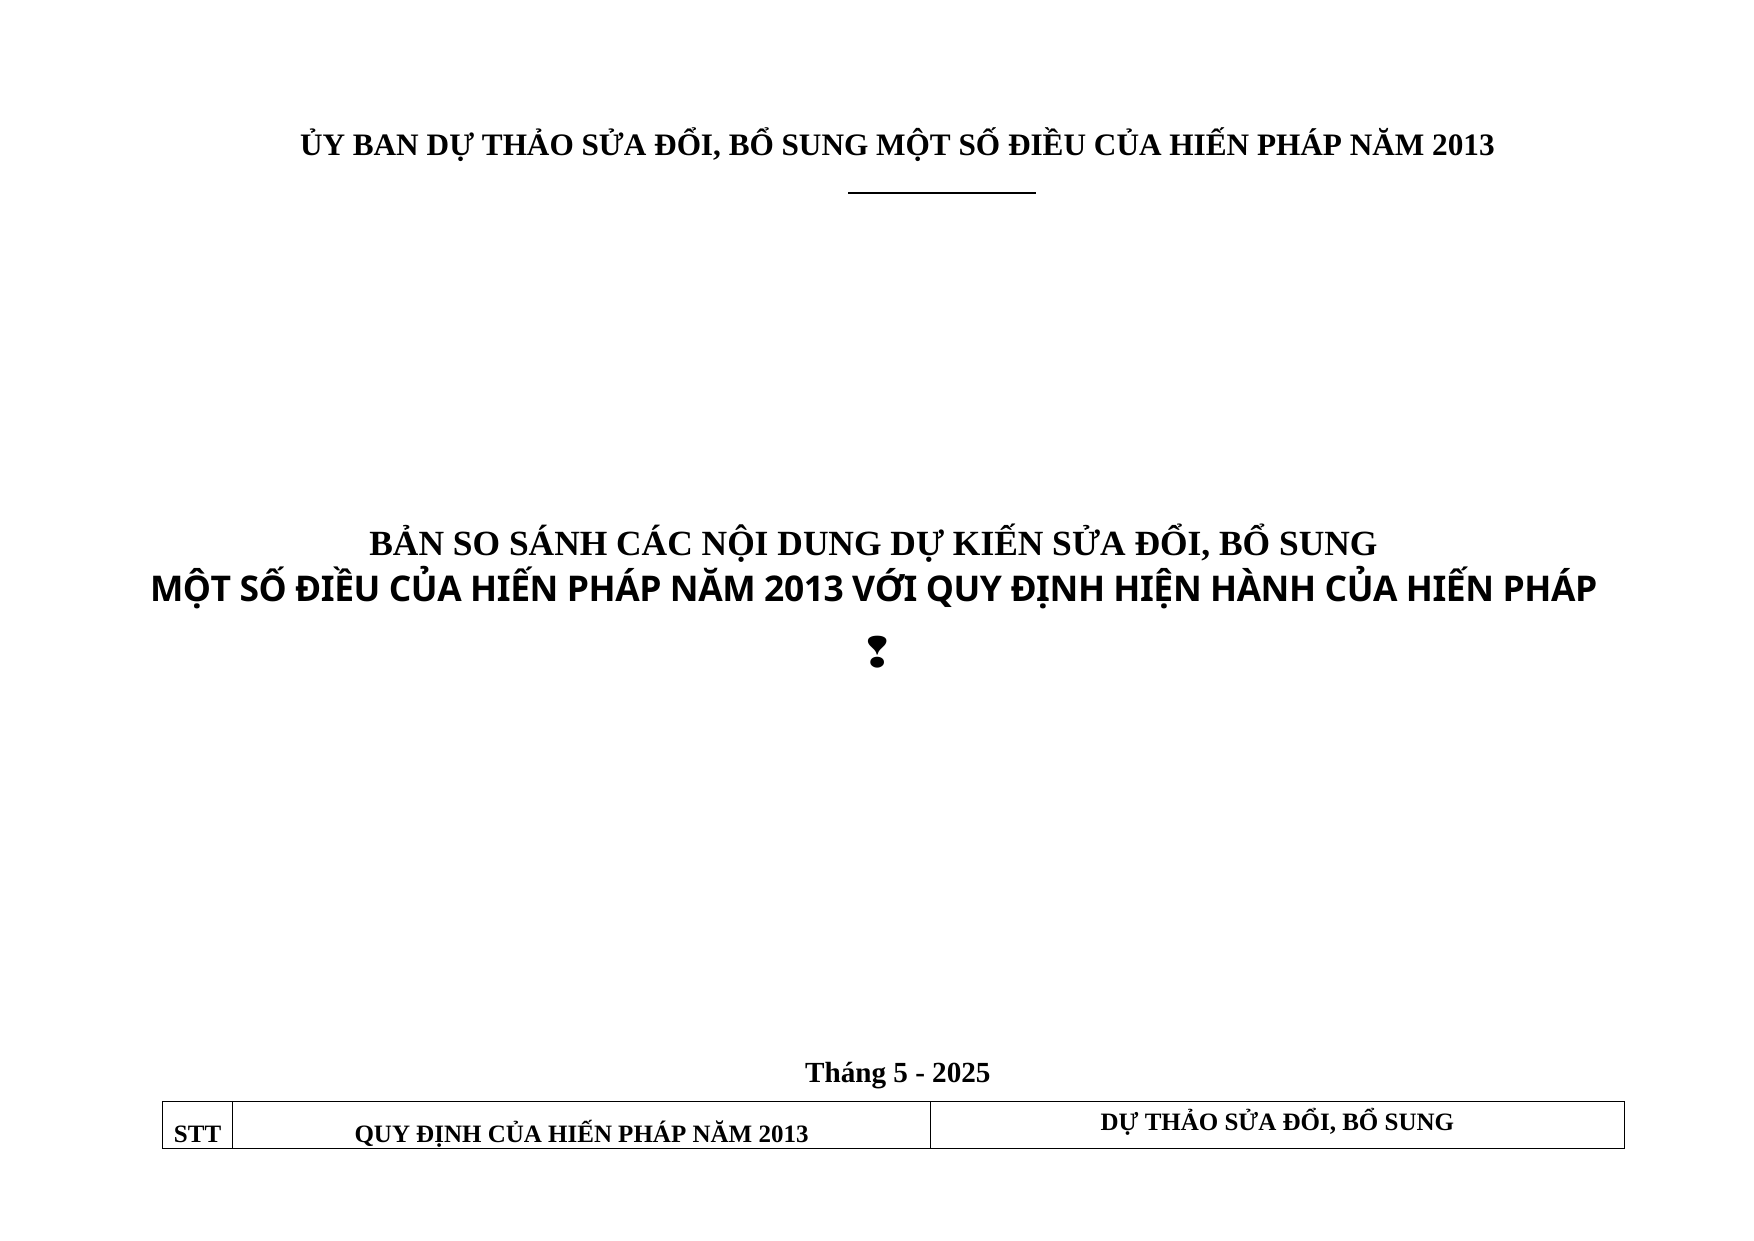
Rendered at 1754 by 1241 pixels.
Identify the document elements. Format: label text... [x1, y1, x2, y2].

text ỦY BAN DỰ THẢO SỬA ĐỔI, BỔ SUNG MỘT SỐ ĐIỀU CỦA HIẾN PHÁP NĂM 2013 [148, 126, 1648, 162]
text BẢN SO SÁNH CÁC NỘI DUNG DỰ KIẾN SỬA ĐỔI, BỔ SUNG MỘT SỐ ĐIỀU CỦA HIẾN PHÁP NĂM 2013 VỚI QUY ĐỊNH HIỆN HÀNH CỦA HIẾN PHÁP [148, 523, 1599, 612]
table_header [233, 1102, 930, 1148]
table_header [931, 1102, 1624, 1148]
text Tháng 5 - 2025 [148, 1055, 1648, 1089]
table_header STT [163, 1102, 232, 1148]
